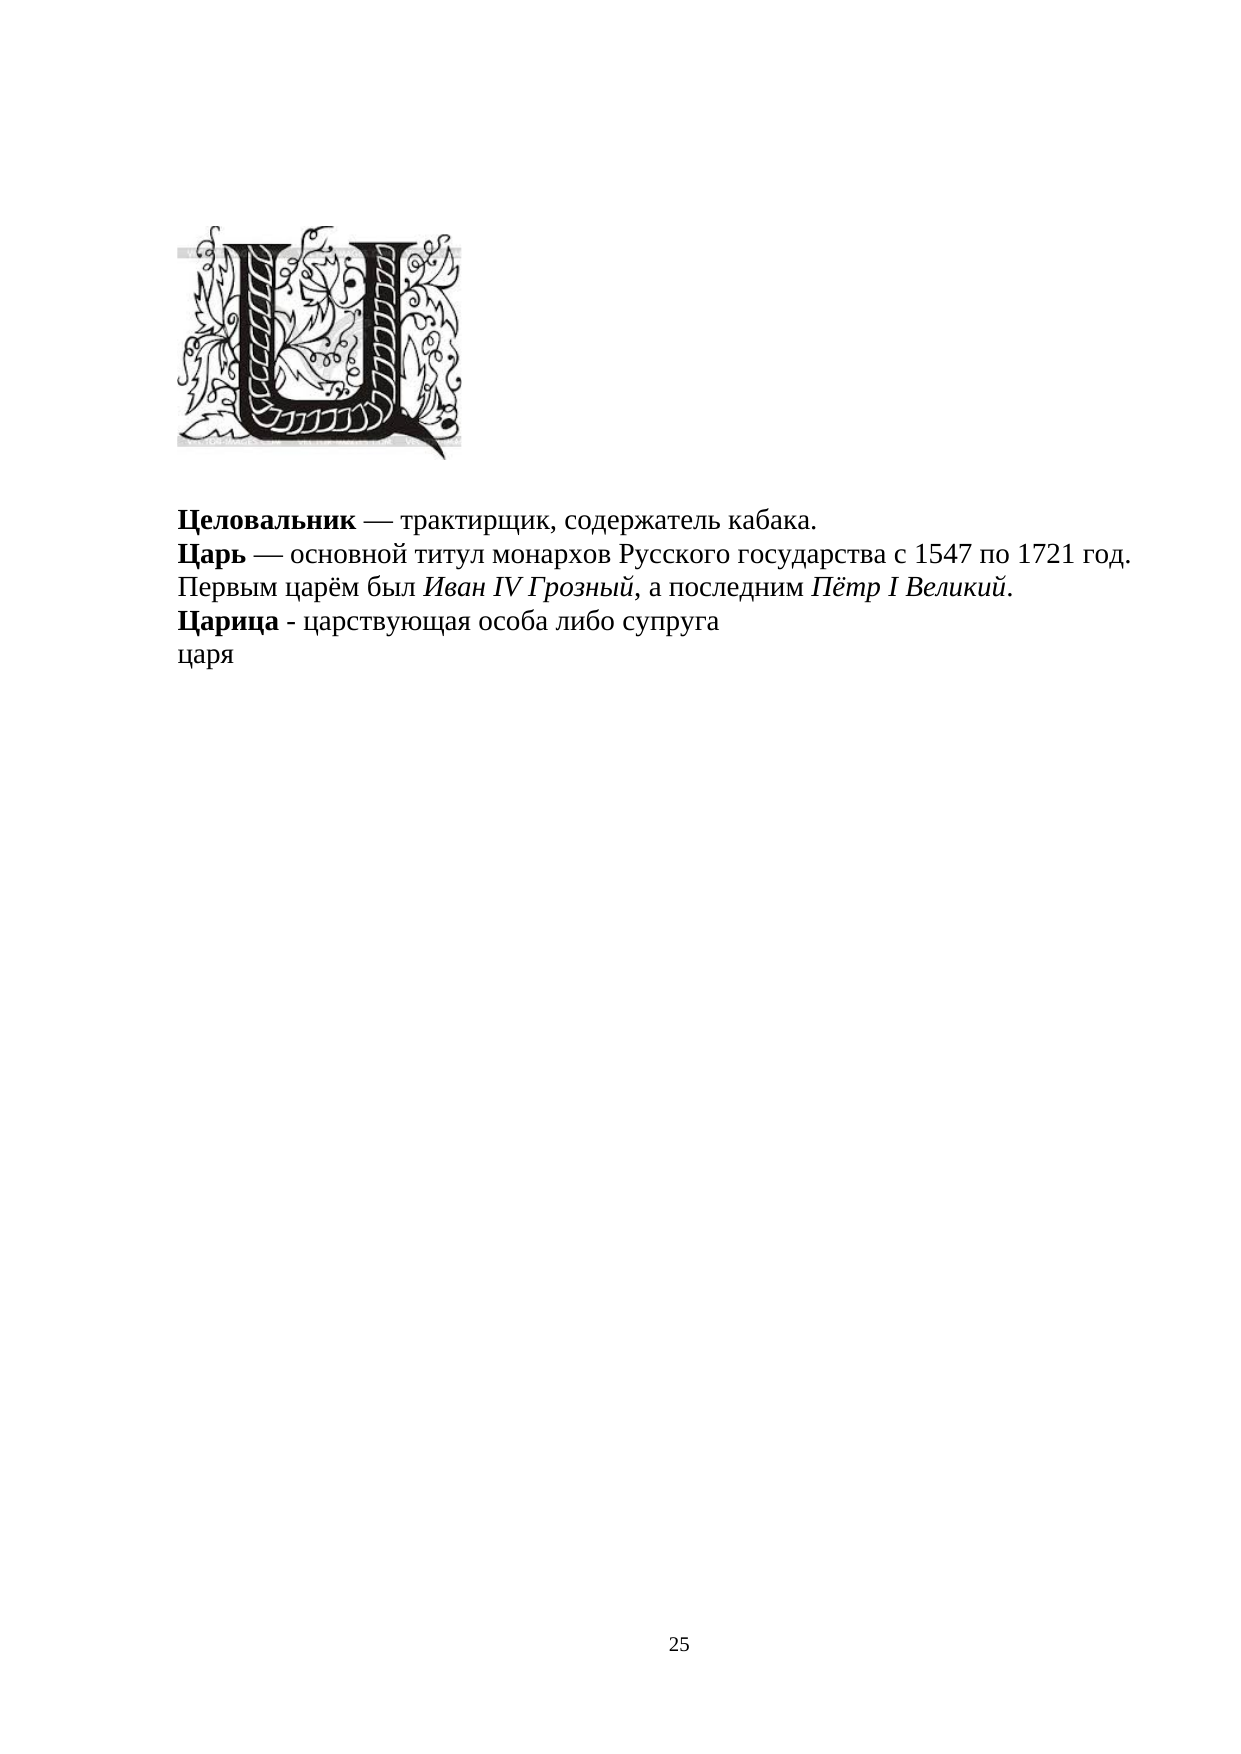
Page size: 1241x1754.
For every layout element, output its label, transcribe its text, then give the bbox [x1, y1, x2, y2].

text Первым царём был Иван IV Грозный, а последним Пётр I Великий. [177, 569, 1181, 603]
text Целовальник — трактирщик, содержатель кабака. [177, 502, 1181, 536]
text Царь — основной титул монархов Русского государства с 1547 по 1721 год. [177, 536, 1181, 569]
text царя [177, 637, 1181, 670]
picture [177, 226, 462, 460]
text Царица - царствующая особа либо супруга [177, 603, 1181, 637]
